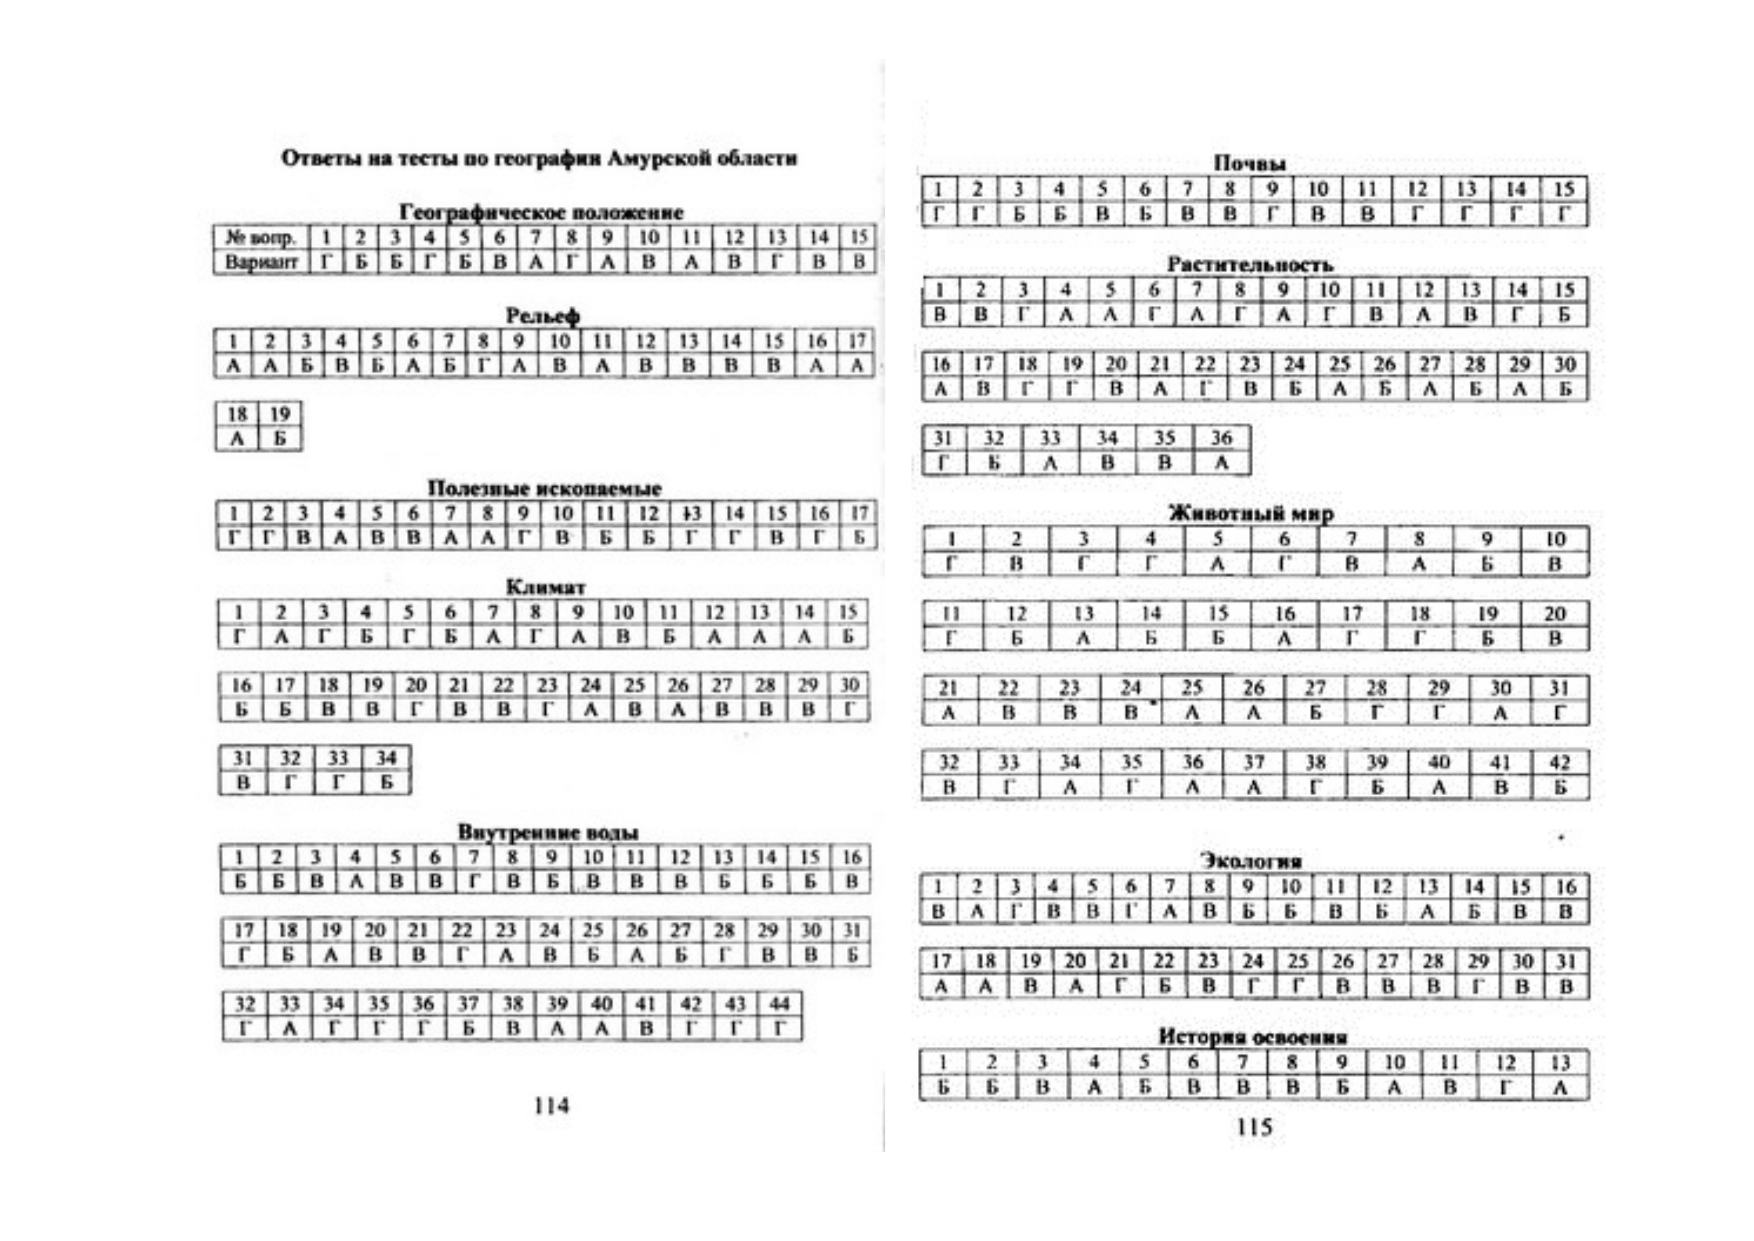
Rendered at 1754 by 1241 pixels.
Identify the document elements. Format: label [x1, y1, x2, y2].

picture [910, 61, 1657, 1152]
picture [178, 59, 886, 1152]
